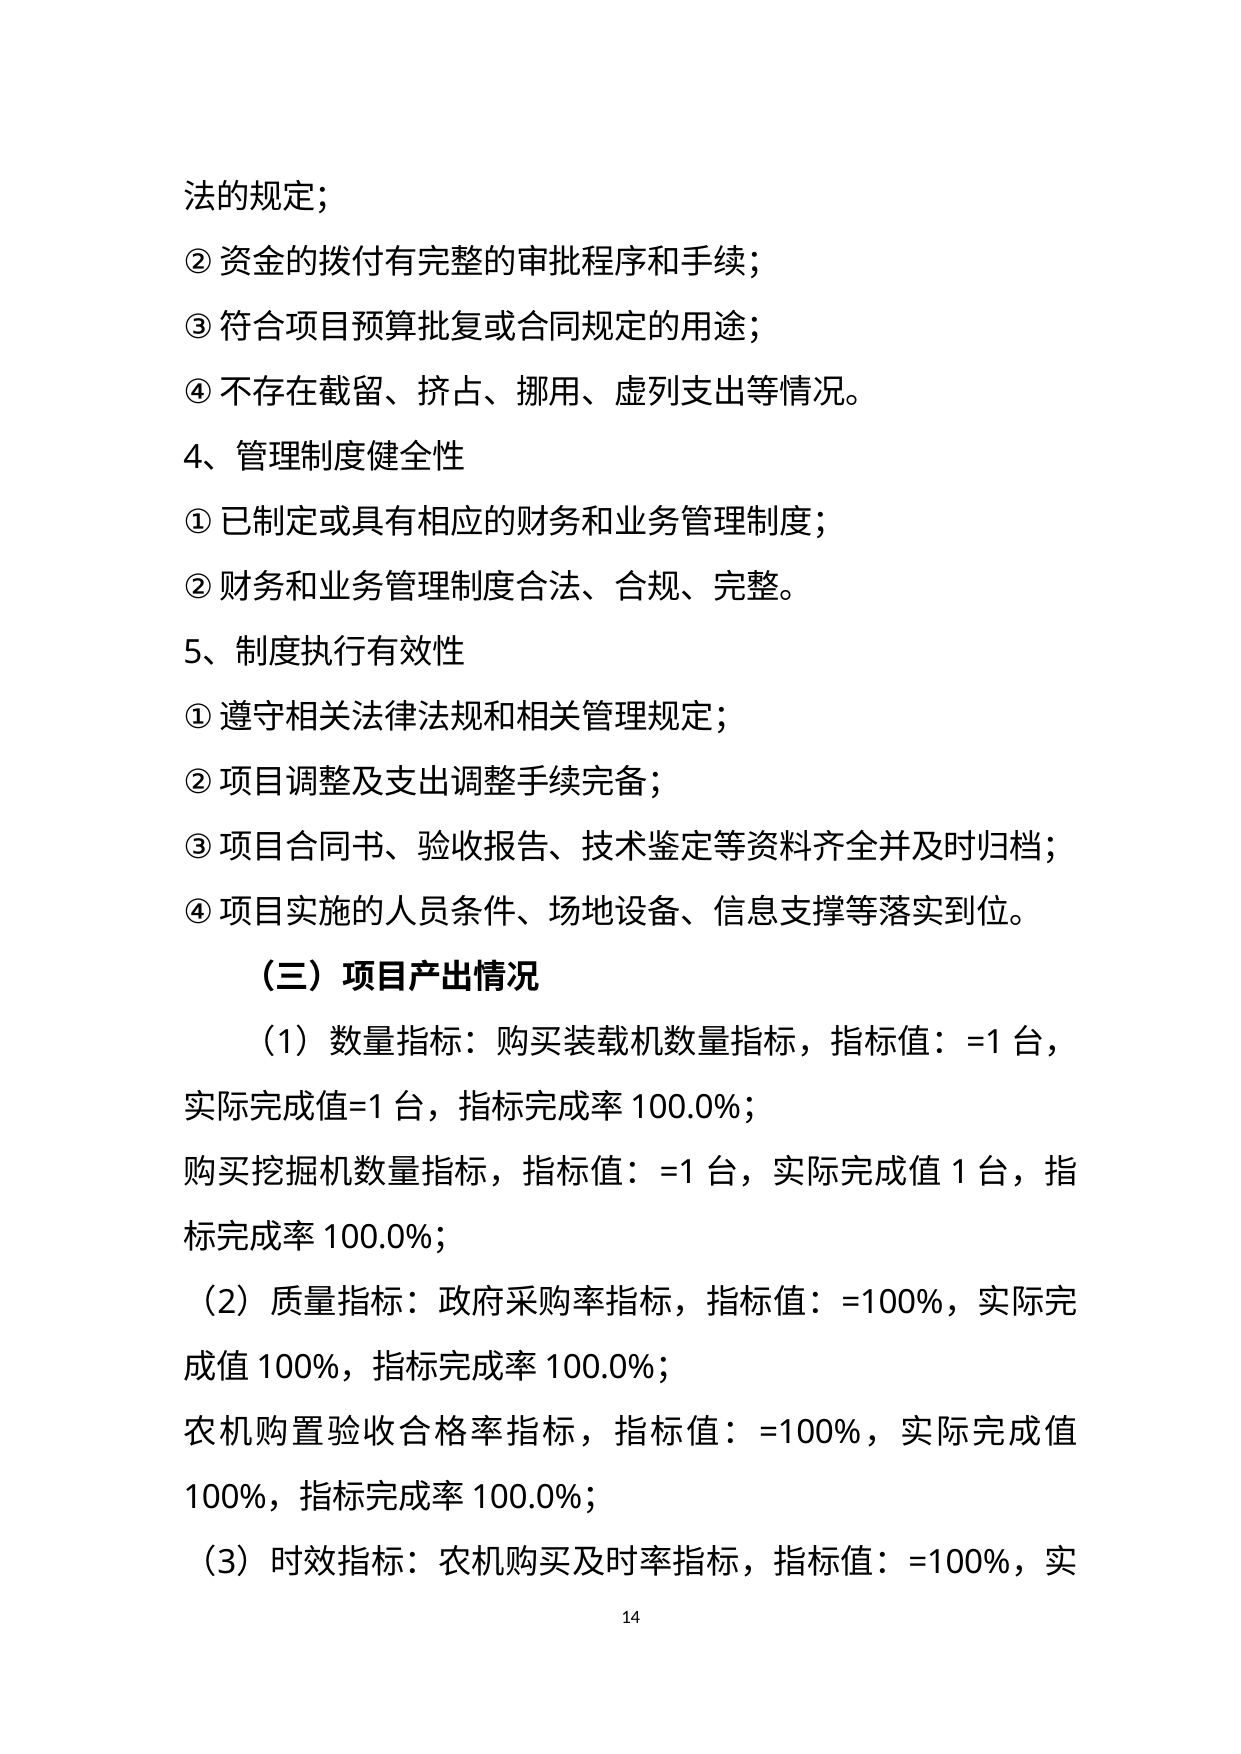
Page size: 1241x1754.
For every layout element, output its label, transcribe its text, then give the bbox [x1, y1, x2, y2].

text （三）项目产出情况 [183, 942, 1078, 1007]
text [183, 162, 1078, 942]
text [183, 1007, 1078, 1592]
